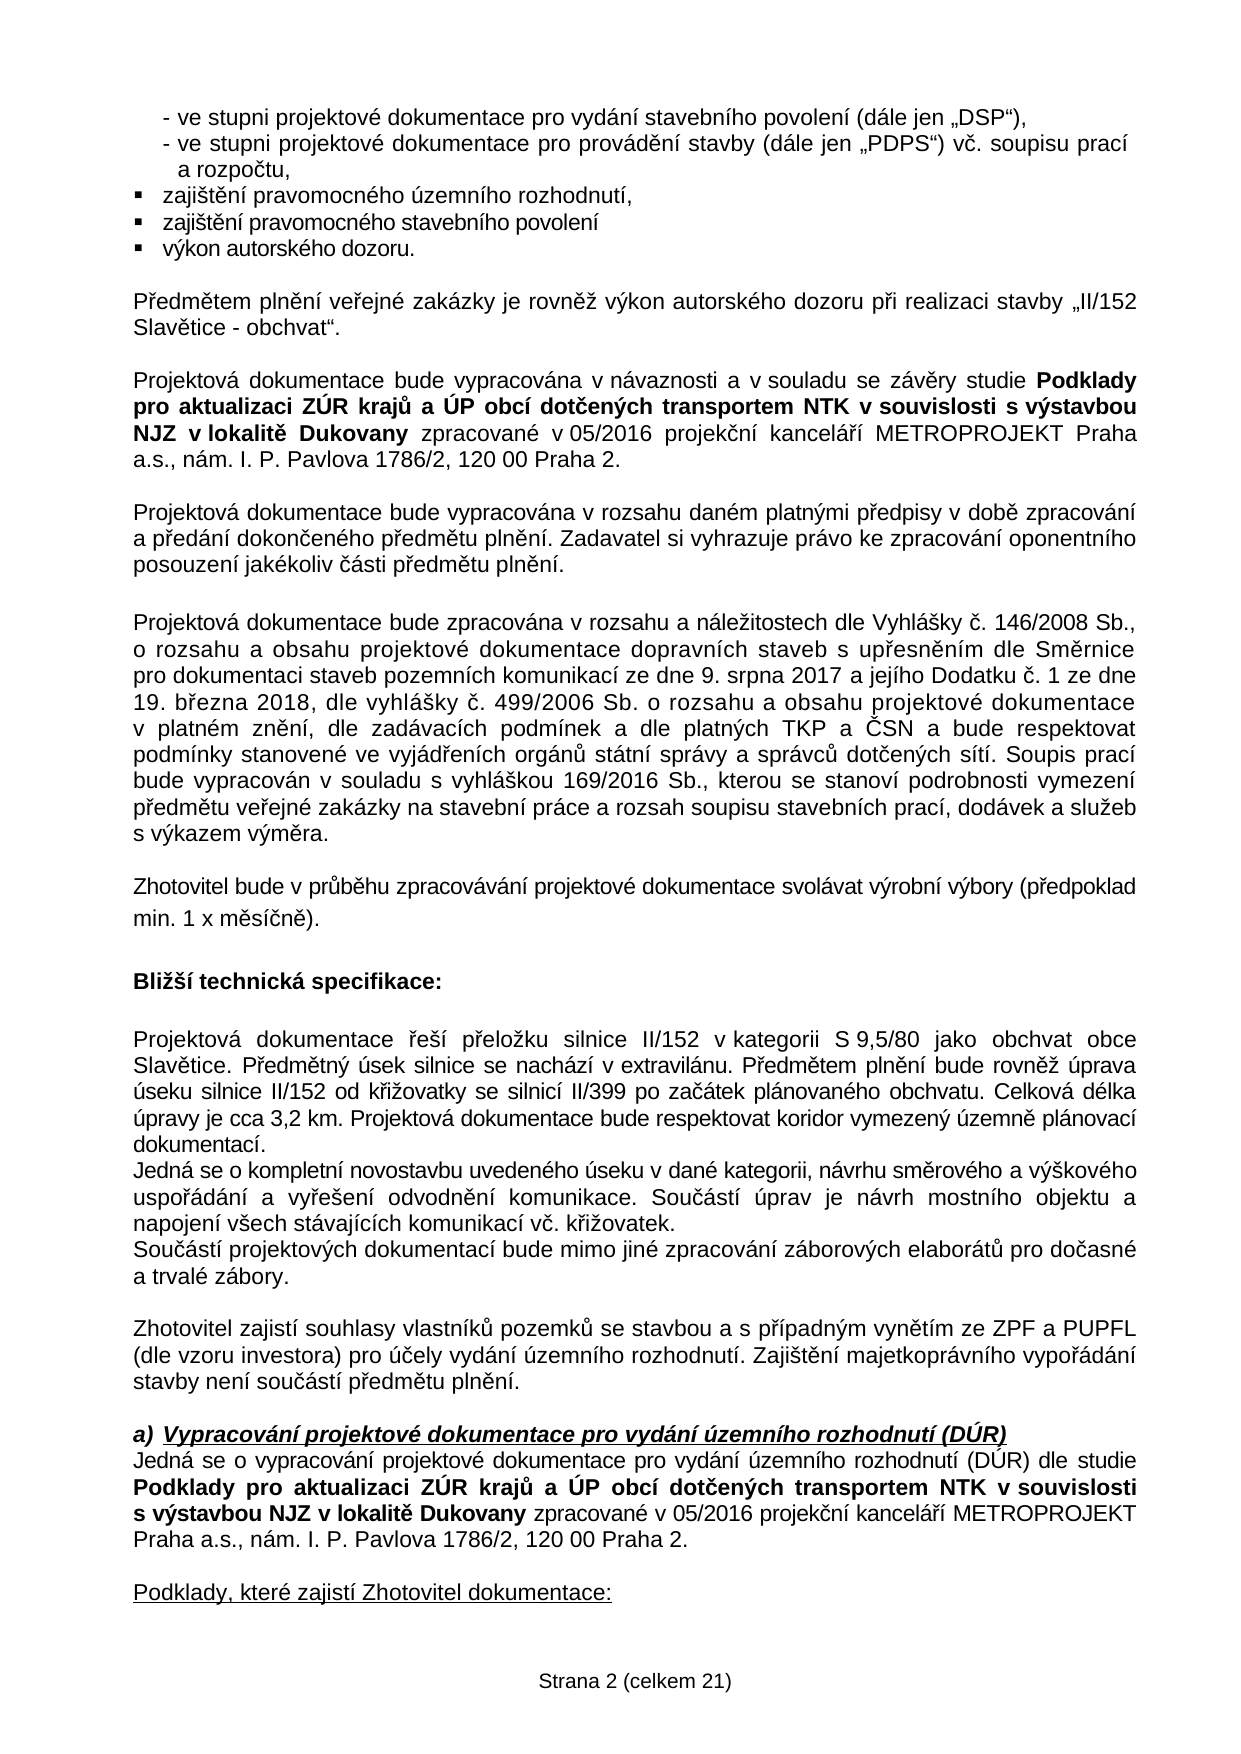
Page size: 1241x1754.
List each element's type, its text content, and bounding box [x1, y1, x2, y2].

text - ve stupni projektové dokumentace pro provádění stavby (dále jen „PDPS“) vč. soupisu prací a rozpočtu, [162, 130, 1137, 182]
text Jedná se o vypracování projektové dokumentace pro vydání územního rozhodnutí (DÚR) dle studie Podklady pro aktualizaci ZÚR krajů a ÚP obcí dotčených transportem NTK v souvislosti s výstavbou NJZ v lokalitě Dukovany zpracované v 05/2016 projekční kanceláří METROPROJEKT Praha a.s., nám. I. P. Pavlova 1786/2, 120 00 Praha 2. [133, 1447, 1137, 1553]
text Jedná se o kompletní novostavbu uvedeného úseku v dané kategorii, návrhu směrového a výškového uspořádání a vyřešení odvodnění komunikace. Součástí úprav je návrh mostního objektu a napojení všech stávajících komunikací vč. křižovatek. [133, 1157, 1137, 1236]
list zajištění pravomocného stavebního povolení [133, 209, 1137, 235]
text Zhotovitel zajistí souhlasy vlastníků pozemků se stavbou a s případným vynětím ze ZPF a PUPFL (dle vzoru investora) pro účely vydání územního rozhodnutí. Zajištění majetkoprávního vypořádání stavby není součástí předmětu plnění. [133, 1315, 1137, 1394]
text Projektová dokumentace bude zpracována v rozsahu a náležitostech dle Vyhlášky č. 146/2008 Sb., o rozsahu a obsahu projektové dokumentace dopravních staveb s upřesněním dle Směrnice pro dokumentaci staveb pozemních komunikací ze dne 9. srpna 2017 a jejího Dodatku č. 1 ze dne 19. března 2018, dle vyhlášky č. 499/2006 Sb. o rozsahu a obsahu projektové dokumentace v platném znění, dle zadávacích podmínek a dle platných TKP a ČSN a bude respektovat podmínky stanovené ve vyjádřeních orgánů státní správy a správců dotčených sítí. Soupis prací bude vypracován v souladu s vyhláškou 169/2016 Sb., kterou se stanoví podrobnosti vymezení předmětu veřejné zakázky na stavební práce a rozsah soupisu stavebních prací, dodávek a služeb s výkazem výměra. [133, 609, 1137, 847]
list výkon autorského dozoru. [133, 235, 1137, 262]
text Předmětem plnění veřejné zakázky je rovněž výkon autorského dozoru při realizaci stavby „II/152 Slavětice - obchvat“. [133, 288, 1137, 341]
text Bližší technická specifikace: [133, 968, 1137, 994]
list zajištění pravomocného územního rozhodnutí, [133, 182, 1137, 209]
list Vypracování projektové dokumentace pro vydání územního rozhodnutí (DÚR) [133, 1421, 1137, 1447]
text Projektová dokumentace bude vypracována v rozsahu daném platnými předpisy v době zpracování a předání dokončeného předmětu plnění. Zadavatel si vyhrazuje právo ke zpracování oponentního posouzení jakékoliv části předmětu plnění. [133, 499, 1137, 578]
text Součástí projektových dokumentací bude mimo jiné zpracování záborových elaborátů pro dočasné a trvalé zábory. [133, 1236, 1137, 1289]
text Projektová dokumentace bude vypracována v návaznosti a v souladu se závěry studie Podklady pro aktualizaci ZÚR krajů a ÚP obcí dotčených transportem NTK v souvislosti s výstavbou NJZ v lokalitě Dukovany zpracované v 05/2016 projekční kanceláří METROPROJEKT Praha a.s., nám. I. P. Pavlova 1786/2, 120 00 Praha 2. [133, 367, 1137, 472]
text Podklady, které zajistí Zhotovitel dokumentace: [133, 1579, 1137, 1605]
text Projektová dokumentace řeší přeložku silnice II/152 v kategorii S 9,5/80 jako obchvat obce Slavětice. Předmětný úsek silnice se nachází v extravilánu. Předmětem plnění bude rovněž úprava úseku silnice II/152 od křižovatky se silnicí II/399 po začátek plánovaného obchvatu. Celková délka úpravy je cca 3,2 km. Projektová dokumentace bude respektovat koridor vymezený územně plánovací dokumentací. [133, 1026, 1137, 1157]
text Zhotovitel bude v průběhu zpracovávání projektové dokumentace svolávat výrobní výbory (předpoklad min. 1 x měsíčně). [133, 873, 1137, 931]
text - ve stupni projektové dokumentace pro vydání stavebního povolení (dále jen „DSP“), [162, 103, 1137, 130]
